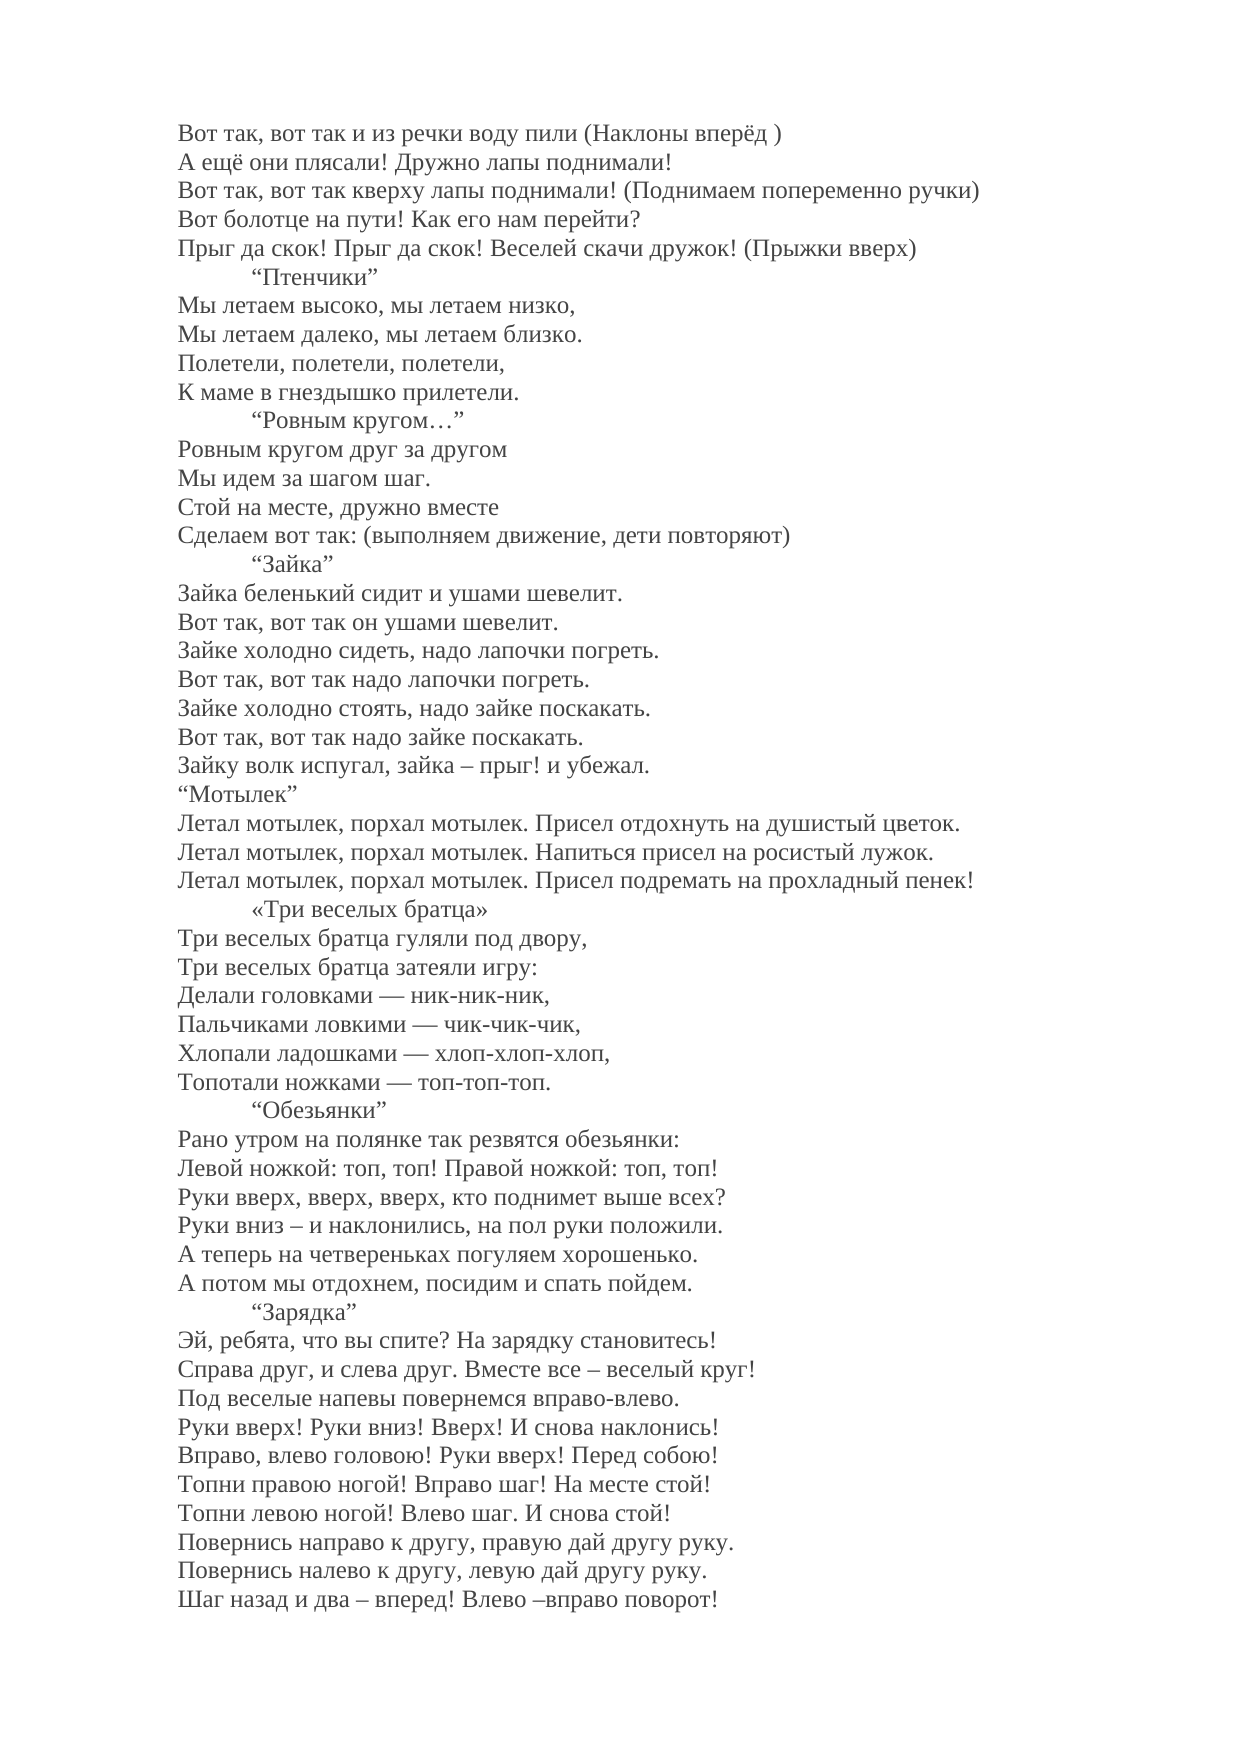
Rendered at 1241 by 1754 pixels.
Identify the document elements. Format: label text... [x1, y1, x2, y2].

text “Ровным кругом…” Ровным кругом друг за другом Мы идем за шагом шаг. Стой на месте, дружно вместе Сделаем вот так: (выполняем движение, дети повторяют) [177, 406, 1152, 549]
text “Птенчики” Мы летаем высоко, мы летаем низко, Мы летаем далеко, мы летаем близко. Полетели, полетели, полетели, К маме в гнездышко прилетели. [177, 262, 1152, 406]
text “Обезьянки” Рано утром на полянке так резвятся обезьянки: Левой ножкой: топ, топ! Правой ножкой: топ, топ! Руки вверх, вверх, вверх, кто поднимет выше всех? Руки вниз – и наклонились, на пол руки положили. А теперь на четвереньках погуляем хорошенько. А потом мы отдохнем, посидим и спать пойдем. [177, 1096, 1152, 1297]
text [177, 118, 1152, 262]
text “Зайка” Зайка беленький сидит и ушами шевелит. Вот так, вот так он ушами шевелит. Зайке холодно сидеть, надо лапочки погреть. Вот так, вот так надо лапочки погреть. Зайке холодно стоять, надо зайке поскакать. Вот так, вот так надо зайке поскакать. Зайку волк испугал, зайка – прыг! и убежал. “Мотылек” Летал мотылек, порхал мотылек. Присел отдохнуть на душистый цветок. Летал мотылек, порхал мотылек. Напиться присел на росистый лужок. Летал мотылек, порхал мотылек. Присел подремать на прохладный пенек! [177, 549, 1152, 894]
text «Три веселых братца» Три веселых братца гуляли под двору, Три веселых братца затеяли игру: Делали головками — ник-ник-ник, Пальчиками ловкими — чик-чик-чик, Хлопали ладошками — хлоп-хлоп-хлоп, Топотали ножками — топ-топ-топ. [177, 894, 1152, 1096]
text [177, 1297, 1152, 1613]
